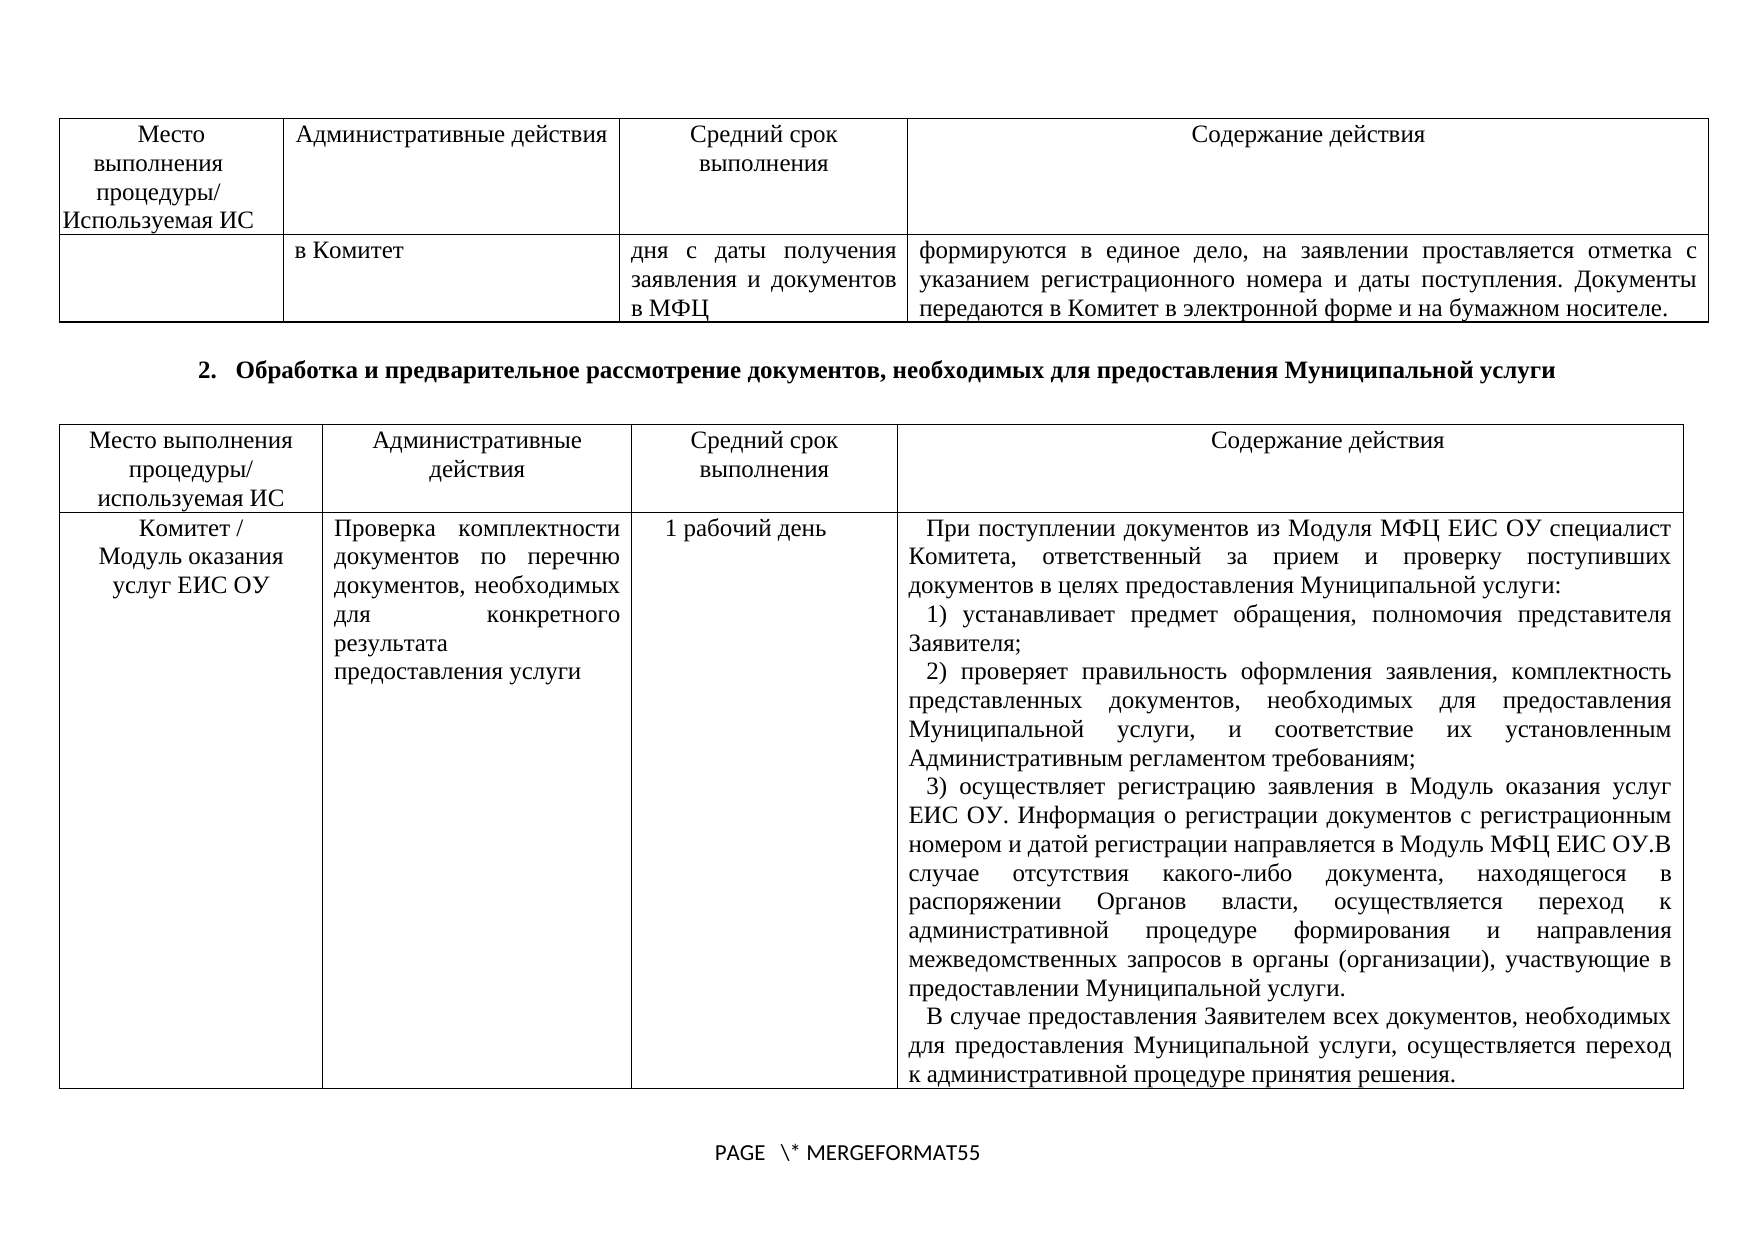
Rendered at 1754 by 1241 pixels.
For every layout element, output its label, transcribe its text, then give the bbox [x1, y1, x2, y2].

table_cell Комитет / Модуль оказания услуг ЕИС ОУ [60, 513, 322, 1088]
table_header Средний срок выполнения [620, 119, 907, 234]
table_cell 1 рабочий день [632, 513, 897, 1088]
table_cell Проверка комплектности документов по перечню документов, необходимых для конкретного результата предоставления услуги [323, 513, 631, 1088]
table_header Место выполнения процедуры/ Используемая ИС [60, 119, 283, 234]
table_cell При поступлении документов из Модуля МФЦ ЕИС ОУ специалист Комитета, ответственный за прием и проверку поступивших документов в целях предоставления Муниципальной услуги: 1) устанавливает предмет обращения, полномочия представителя Заявителя; 2) проверяет правильность оформления заявления, комплектность представленных документов, необходимых для предоставления Муниципальной услуги, и соответствие их установленным Административным регламентом требованиям; 3) осуществляет регистрацию заявления в Модуль оказания услуг ЕИС ОУ. Информация о регистрации документов с регистрационным номером и датой регистрации направляется в Модуль МФЦ ЕИС ОУ.В случае отсутствия какого-либо документа, находящегося в распоряжении Органов власти, осуществляется переход к административной процедуре формирования и направления межведомственных запросов в органы (организации), участвующие в предоставлении Муниципальной услуги. В случае предоставления Заявителем всех документов, необходимых для предоставления Муниципальной услуги, осуществляется переход к административной процедуре принятия решения. [898, 513, 1683, 1088]
list Обработка и предварительное рассмотрение документов, необходимых для предоставления Муниципальной услуги [103, 356, 1651, 384]
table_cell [908, 235, 1708, 321]
table_header Содержание действия [908, 119, 1708, 234]
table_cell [620, 235, 907, 321]
table_header Содержание действия [898, 425, 1683, 512]
table_cell Передача пакета документов в Комитет [284, 235, 619, 321]
table_header Средний срок выполнения [632, 425, 897, 512]
table_header Административные действия [284, 119, 619, 234]
table_header Место выполнения процедуры/ используемая ИС [60, 425, 322, 512]
table_header Административные действия [323, 425, 631, 512]
